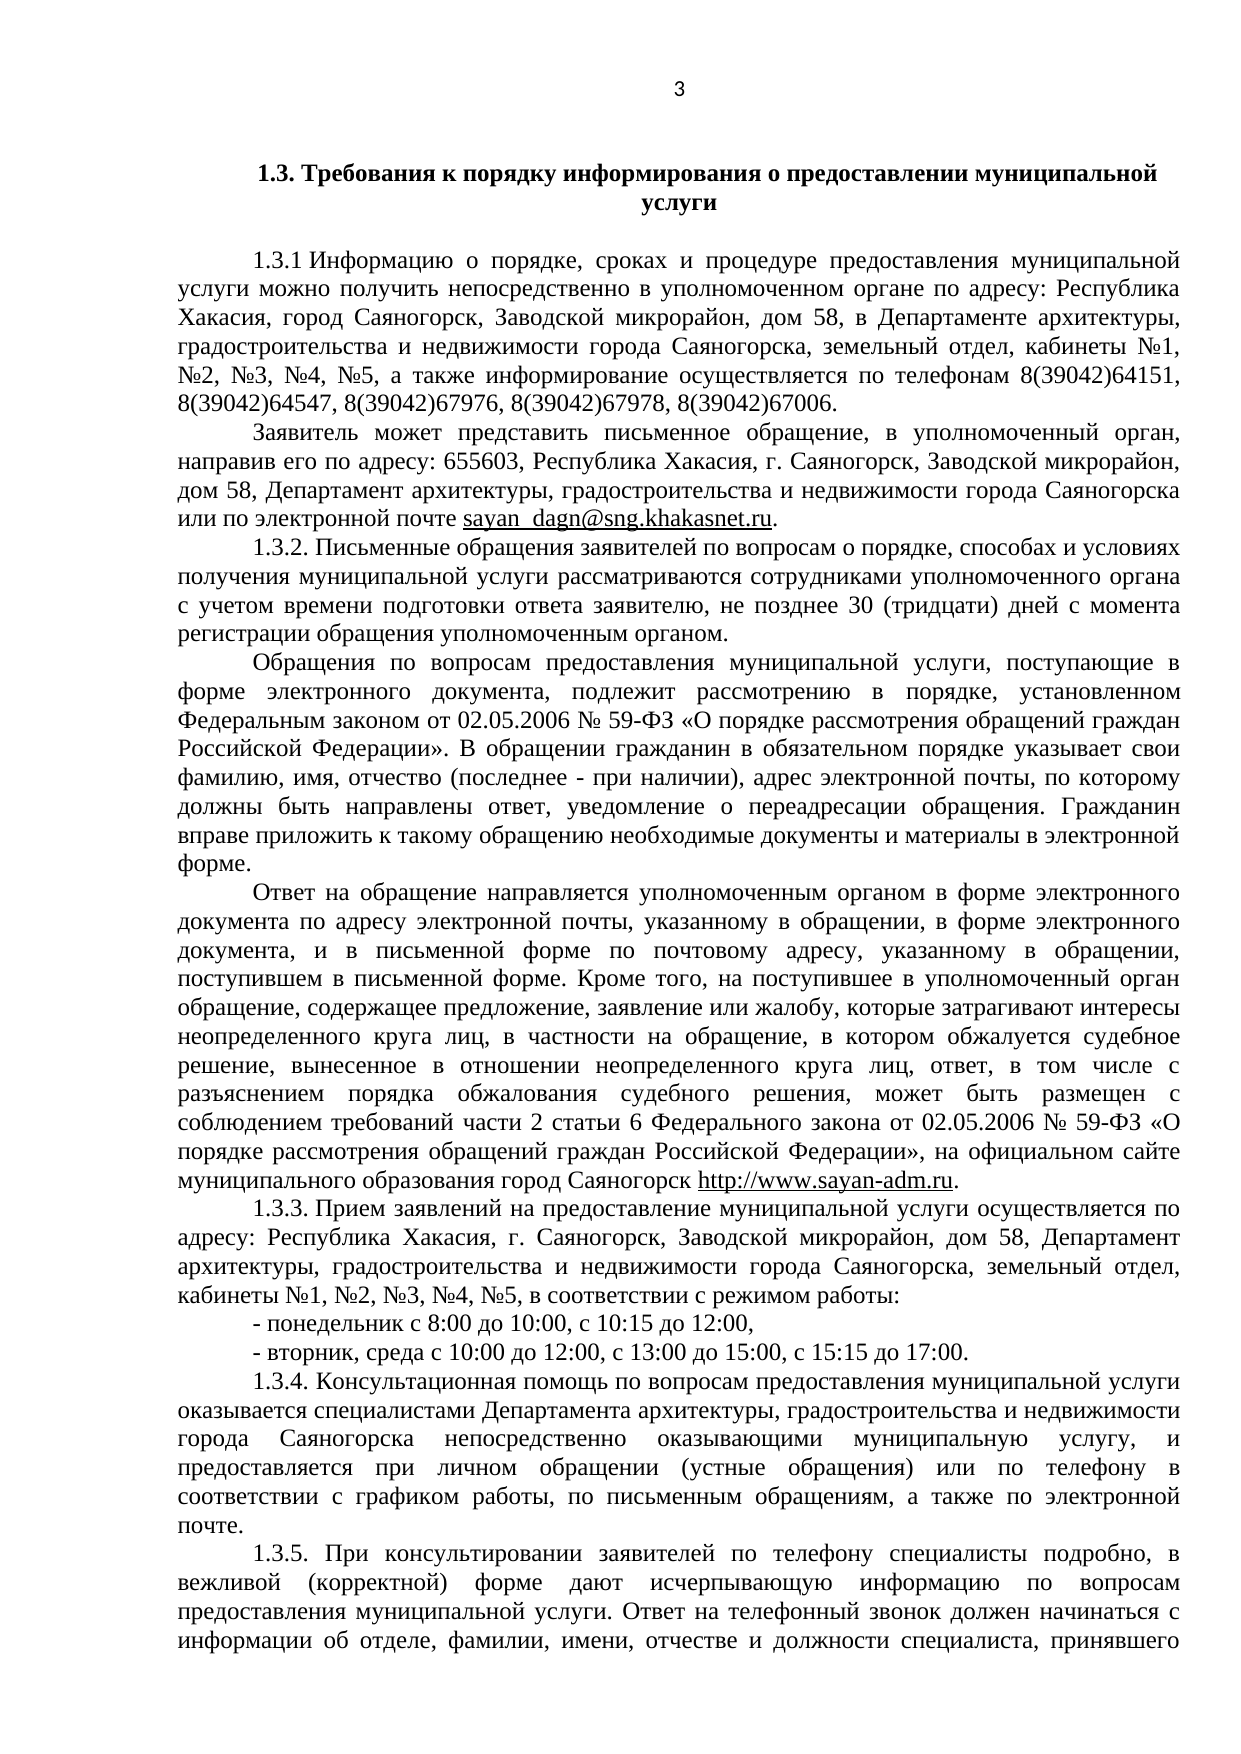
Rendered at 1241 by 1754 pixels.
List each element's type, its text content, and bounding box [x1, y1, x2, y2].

text - вторник, среда с 10:00 до 12:00, с 13:00 до 15:00, с 15:15 до 17:00. [177, 1337, 1181, 1366]
text 1.3.1 Информацию о порядке, сроках и процедуре предоставления муниципальной услуги можно получить непосредственно в уполномоченном органе по адресу: Республика Хакасия, город Саяногорск, Заводской микрорайон, дом 58, в Департаменте архитектуры, градостроительства и недвижимости города Саяногорска, земельный отдел, кабинеты №1, №2, №3, №4, №5, а также информирование осуществляется по телефонам 8(39042)64151, 8(39042)64547, 8(39042)67976, 8(39042)67978, 8(39042)67006. [177, 245, 1181, 417]
text Ответ на обращение направляется уполномоченным органом в форме электронного документа по адресу электронной почты, указанному в обращении, в форме электронного документа, и в письменной форме по почтовому адресу, указанному в обращении, поступившем в письменной форме. Кроме того, на поступившее в уполномоченный орган обращение, содержащее предложение, заявление или жалобу, которые затрагивают интересы неопределенного круга лиц, в частности на обращение, в котором обжалуется судебное решение, вынесенное в отношении неопределенного круга лиц, ответ, в том числе с разъяснением порядка обжалования судебного решения, может быть размещен с соблюдением требований части 2 статьи 6 Федерального закона от 02.05.2006 № 59-ФЗ «О порядке рассмотрения обращений граждан Российской Федерации», на официальном сайте муниципального образования город Саяногорск http://www.sayan-adm.ru. [177, 877, 1181, 1193]
text 1.3.2. Письменные обращения заявителей по вопросам о порядке, способах и условиях получения муниципальной услуги рассматриваются сотрудниками уполномоченного органа с учетом времени подготовки ответа заявителю, не позднее 30 (тридцати) дней с момента регистрации обращения уполномоченным органом. [177, 532, 1181, 647]
text 1.3.3. Прием заявлений на предоставление муниципальной услуги осуществляется по адресу: Республика Хакасия, г. Саяногорск, Заводской микрорайон, дом 58, Департамент архитектуры, градостроительства и недвижимости города Саяногорска, земельный отдел, кабинеты №1, №2, №3, №4, №5, в соответствии с режимом работы: [177, 1193, 1181, 1308]
text Обращения по вопросам предоставления муниципальной услуги, поступающие в форме электронного документа, подлежит рассмотрению в порядке, установленном Федеральным законом от 02.05.2006 № 59-ФЗ «О порядке рассмотрения обращений граждан Российской Федерации». В обращении гражданин в обязательном порядке указывает свои фамилию, имя, отчество (последнее - при наличии), адрес электронной почты, по которому должны быть направлены ответ, уведомление о переадресации обращения. Гражданин вправе приложить к такому обращению необходимые документы и материалы в электронной форме. [177, 647, 1181, 877]
text - понедельник с 8:00 до 10:00, с 10:15 до 12:00, [177, 1308, 1181, 1337]
title 1.3. Требования к порядку информирования о предоставлении муниципальной услуги [177, 158, 1181, 216]
text Заявитель может представить письменное обращение, в уполномоченный орган, направив его по адресу: 655603, Республика Хакасия, г. Саяногорск, Заводской микрорайон, дом 58, Департамент архитектуры, градостроительства и недвижимости города Саяногорска или по электронной почте sayan_dagn@sng.khakasnet.ru. [177, 417, 1181, 532]
text 1.3.4. Консультационная помощь по вопросам предоставления муниципальной услуги оказывается специалистами Департамента архитектуры, градостроительства и недвижимости города Саяногорска непосредственно оказывающими муниципальную услугу, и предоставляется при личном обращении (устные обращения) или по телефону в соответствии с графиком работы, по письменным обращениям, а также по электронной почте. [177, 1366, 1181, 1538]
